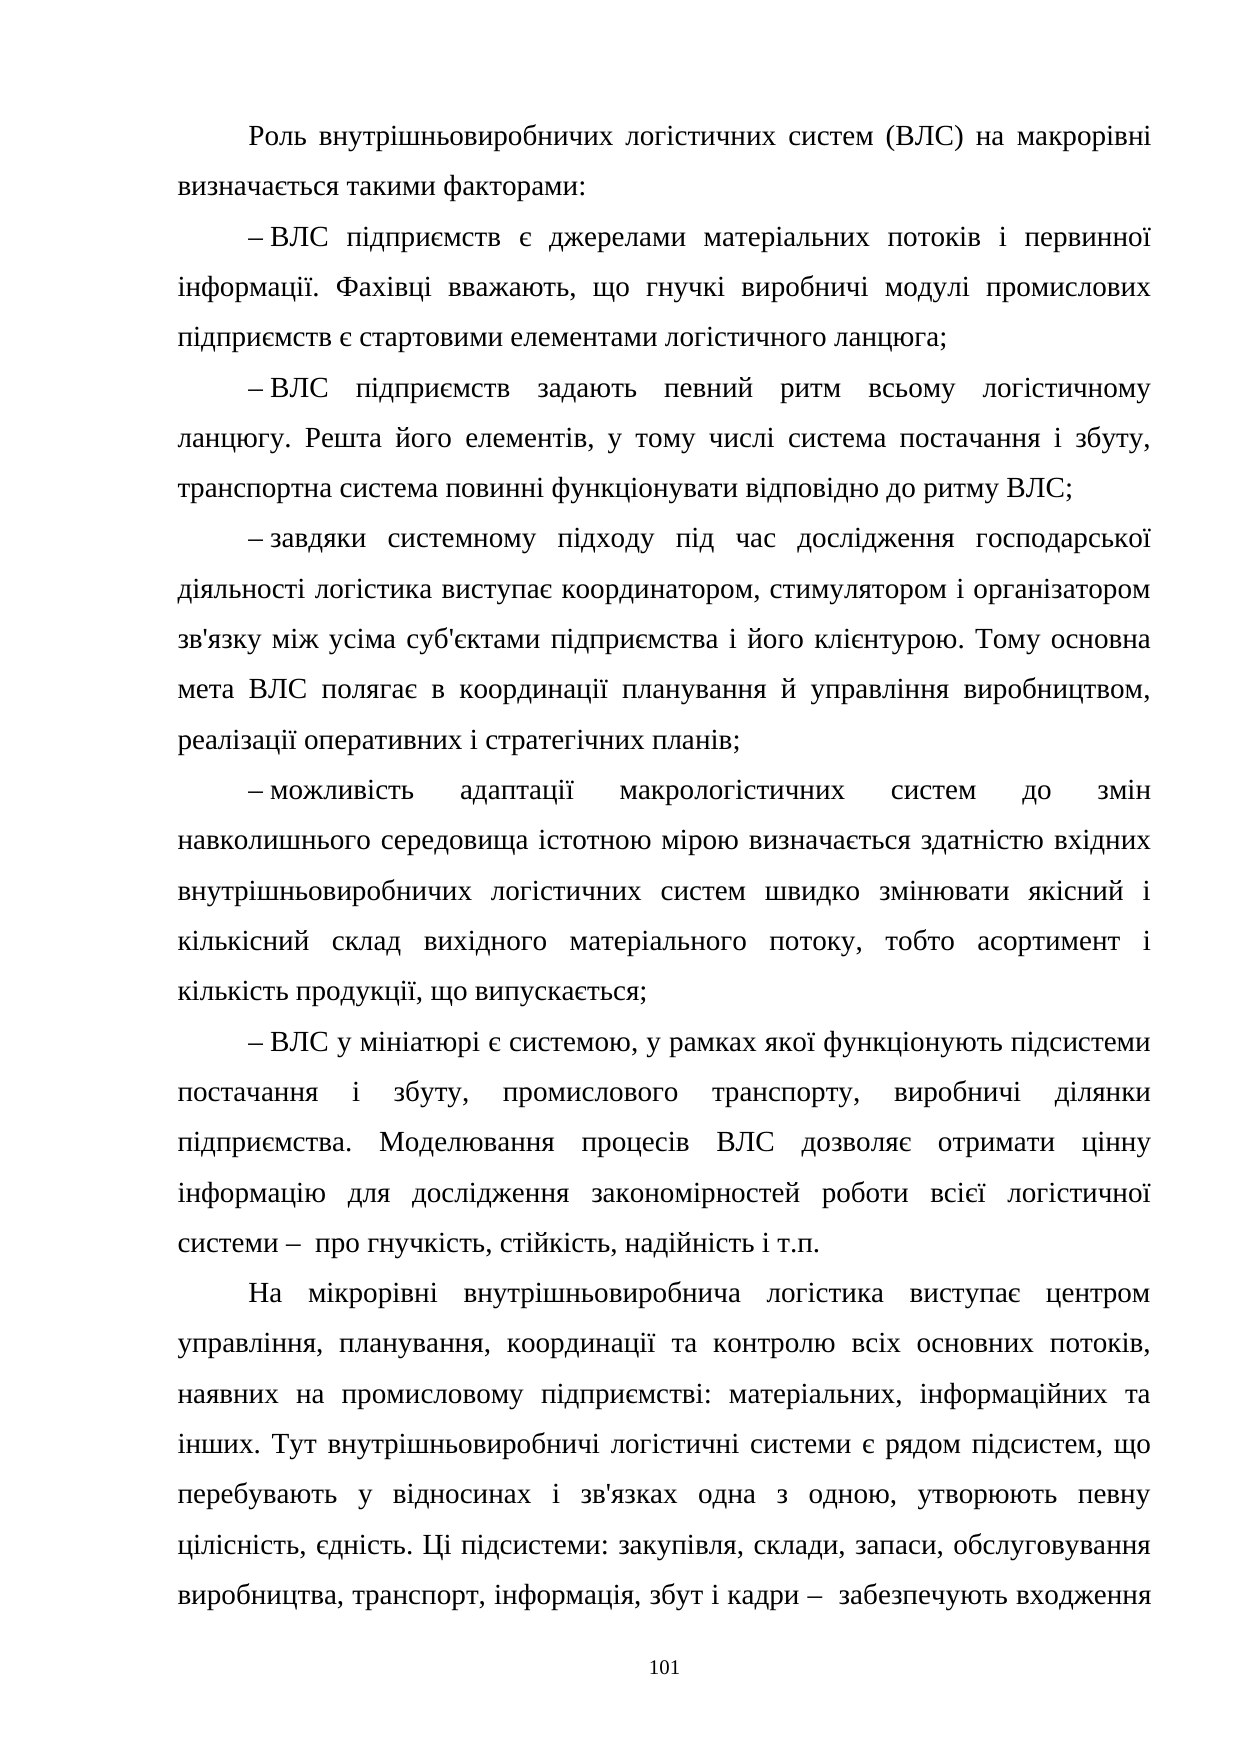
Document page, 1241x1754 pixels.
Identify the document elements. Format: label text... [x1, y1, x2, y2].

text – можливість адаптації макрологістичних систем до змін навколишнього середовища істотною мірою визначається здатністю вхідних внутрішньовиробничих логістичних систем швидко змінювати якісний і кількісний склад вихідного матеріального потоку, тобто асортимент і кількість продукції, що випускається; [177, 772, 1152, 1007]
text Роль внутрішньовиробничих логістичних систем (ВЛС) на макрорівні визначається такими факторами: [177, 118, 1152, 202]
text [177, 1275, 1152, 1611]
text – завдяки системному підходу під час дослідження господарської діяльності логістика виступає координатором, стимулятором і організатором зв'язку між усіма суб'єктами підприємства і його клієнтурою. Тому основна мета ВЛС полягає в координації планування й управління виробництвом, реалізації оперативних і стратегічних планів; [177, 521, 1152, 755]
text – ВЛС підприємств є джерелами матеріальних потоків і первинної інформації. Фахівці вважають, що гнучкі виробничі модулі промислових підприємств є стартовими елементами логістичного ланцюга; [177, 219, 1152, 353]
text – ВЛС у мініатюрі є системою, у рамках якої функціонують підсистеми постачання і збуту, промислового транспорту, виробничі ділянки підприємства. Моделювання процесів ВЛС дозволяє отримати цінну інформацію для дослідження закономірностей роботи всієї логістичної системи – про гнучкість, стійкість, надійність і т.п. [177, 1024, 1152, 1258]
text – ВЛС підприємств задають певний ритм всьому логістичному ланцюгу. Решта його елементів, у тому числі система постачання і збуту, транспортна система повинні функціонувати відповідно до ритму ВЛС; [177, 370, 1152, 504]
